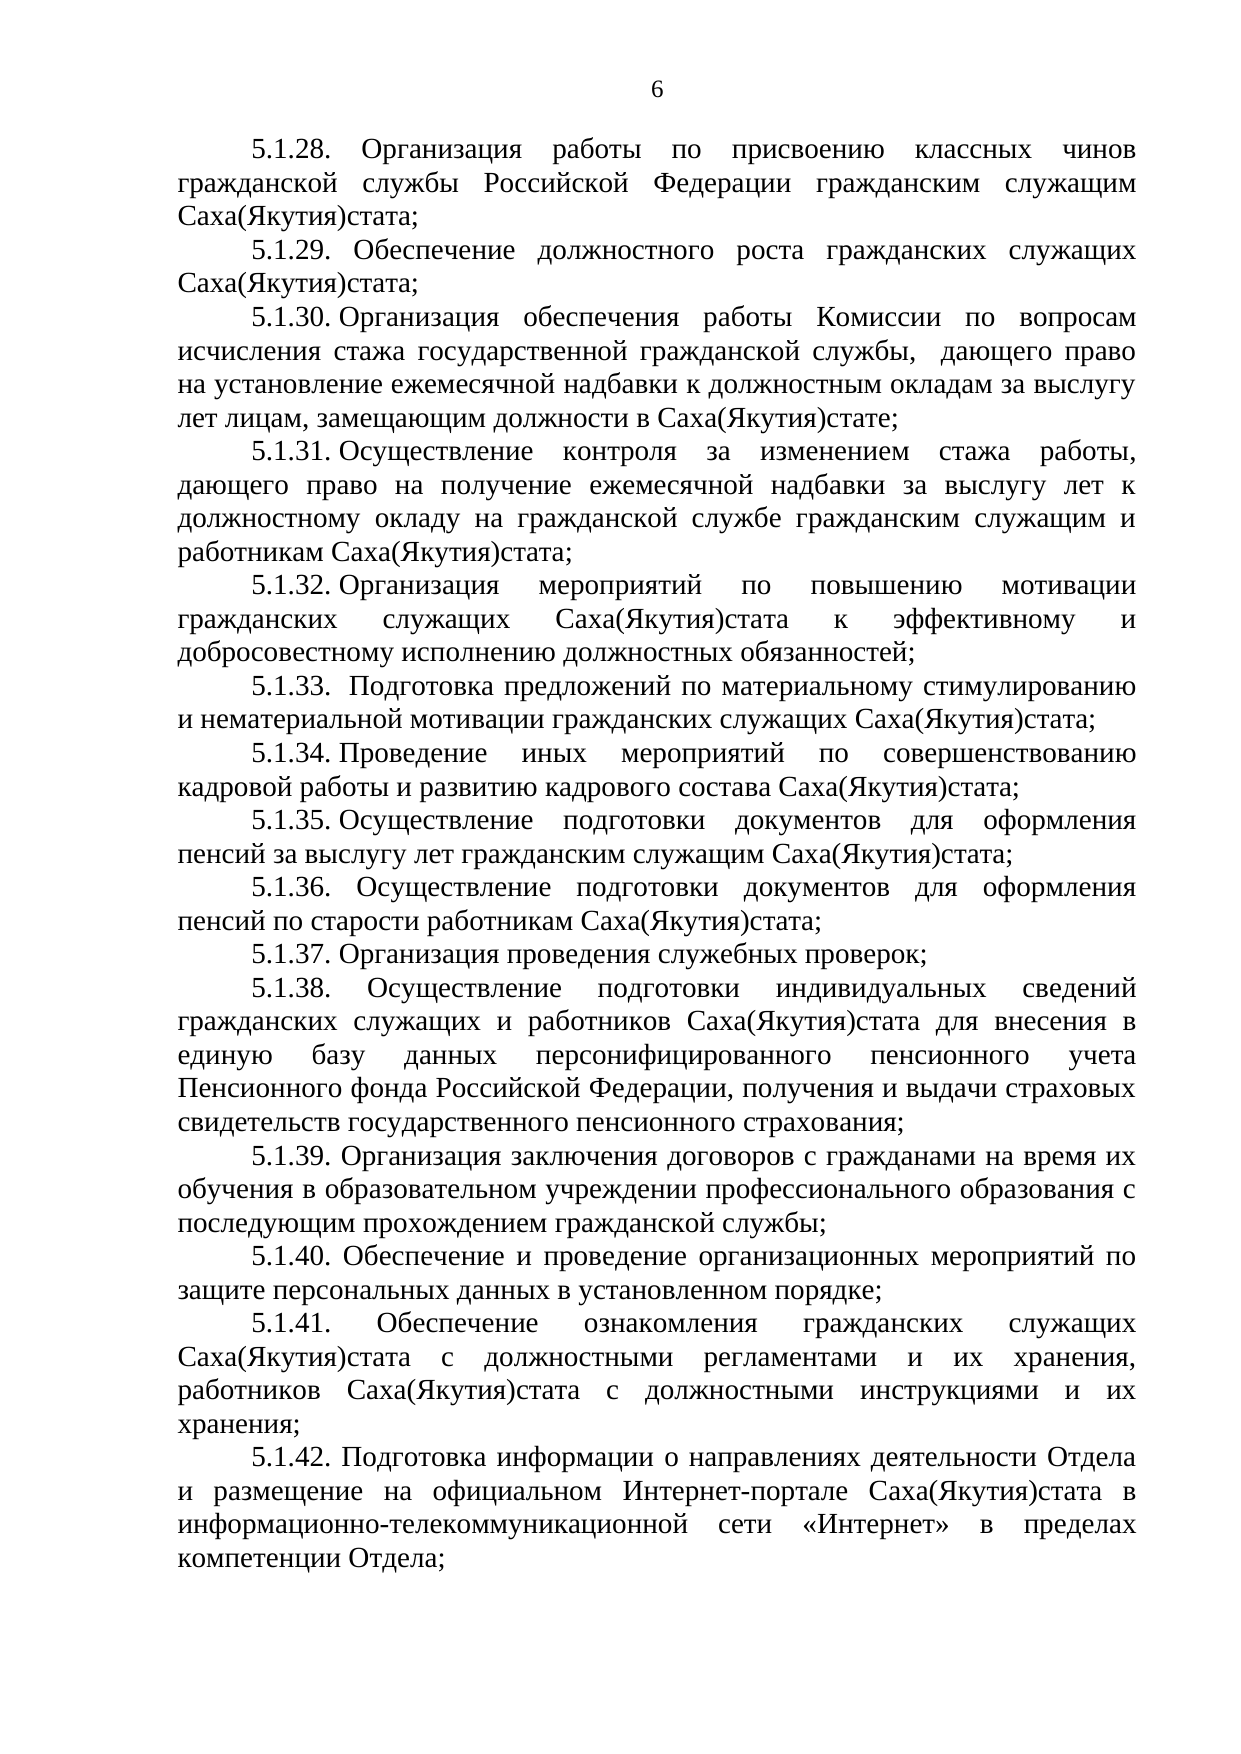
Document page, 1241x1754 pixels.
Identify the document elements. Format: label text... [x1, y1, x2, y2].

text 5.1.30. Организация обеспечения работы Комиссии по вопросам исчисления стажа государственной гражданской службы, дающего право на установление ежемесячной надбавки к должностным окладам за выслугу лет лицам, замещающим должности в Саха(Якутия)стате; [177, 299, 1137, 433]
text 5.1.31. Осуществление контроля за изменением стажа работы, дающего право на получение ежемесячной надбавки за выслугу лет к должностному окладу на гражданской службе гражданским служащим и работникам Саха(Якутия)стата; [177, 433, 1137, 567]
text 5.1.39. Организация заключения договоров с гражданами на время их обучения в образовательном учреждении профессионального образования с последующим прохождением гражданской службы; [177, 1138, 1137, 1238]
text 5.1.32. Организация мероприятий по повышению мотивации гражданских служащих Саха(Якутия)стата к эффективному и добросовестному исполнению должностных обязанностей; [177, 567, 1137, 668]
text 5.1.42. Подготовка информации о направлениях деятельности Отдела и размещение на официальном Интернет-портале Саха(Якутия)стата в информационно-телекоммуникационной сети «Интернет» в пределах компетенции Отдела; [177, 1439, 1137, 1574]
text 5.1.35. Осуществление подготовки документов для оформления пенсий за выслугу лет гражданским служащим Саха(Якутия)стата; [177, 802, 1137, 869]
text 5.1.33. Подготовка предложений по материальному стимулированию и нематериальной мотивации гражданских служащих Саха(Якутия)стата; [177, 668, 1137, 735]
text 5.1.28. Организация работы по присвоению классных чинов гражданской службы Российской Федерации гражданским служащим Саха(Якутия)стата; [177, 131, 1137, 232]
text 5.1.37. Организация проведения служебных проверок; [177, 936, 1137, 970]
text 5.1.29. Обеспечение должностного роста гражданских служащих Саха(Якутия)стата; [177, 232, 1137, 299]
text 5.1.40. Обеспечение и проведение организационных мероприятий по защите персональных данных в установленном порядке; [177, 1238, 1137, 1305]
text 5.1.36. Осуществление подготовки документов для оформления пенсий по старости работникам Саха(Якутия)стата; [177, 869, 1137, 936]
text 5.1.34. Проведение иных мероприятий по совершенствованию кадровой работы и развитию кадрового состава Саха(Якутия)стата; [177, 735, 1137, 802]
text 5.1.41. Обеспечение ознакомления гражданских служащих Саха(Якутия)стата с должностными регламентами и их хранения, работников Саха(Якутия)стата с должностными инструкциями и их хранения; [177, 1305, 1137, 1439]
text 5.1.38. Осуществление подготовки индивидуальных сведений гражданских служащих и работников Саха(Якутия)стата для внесения в единую базу данных персонифицированного пенсионного учета Пенсионного фонда Российской Федерации, получения и выдачи страховых свидетельств государственного пенсионного страхования; [177, 970, 1137, 1138]
